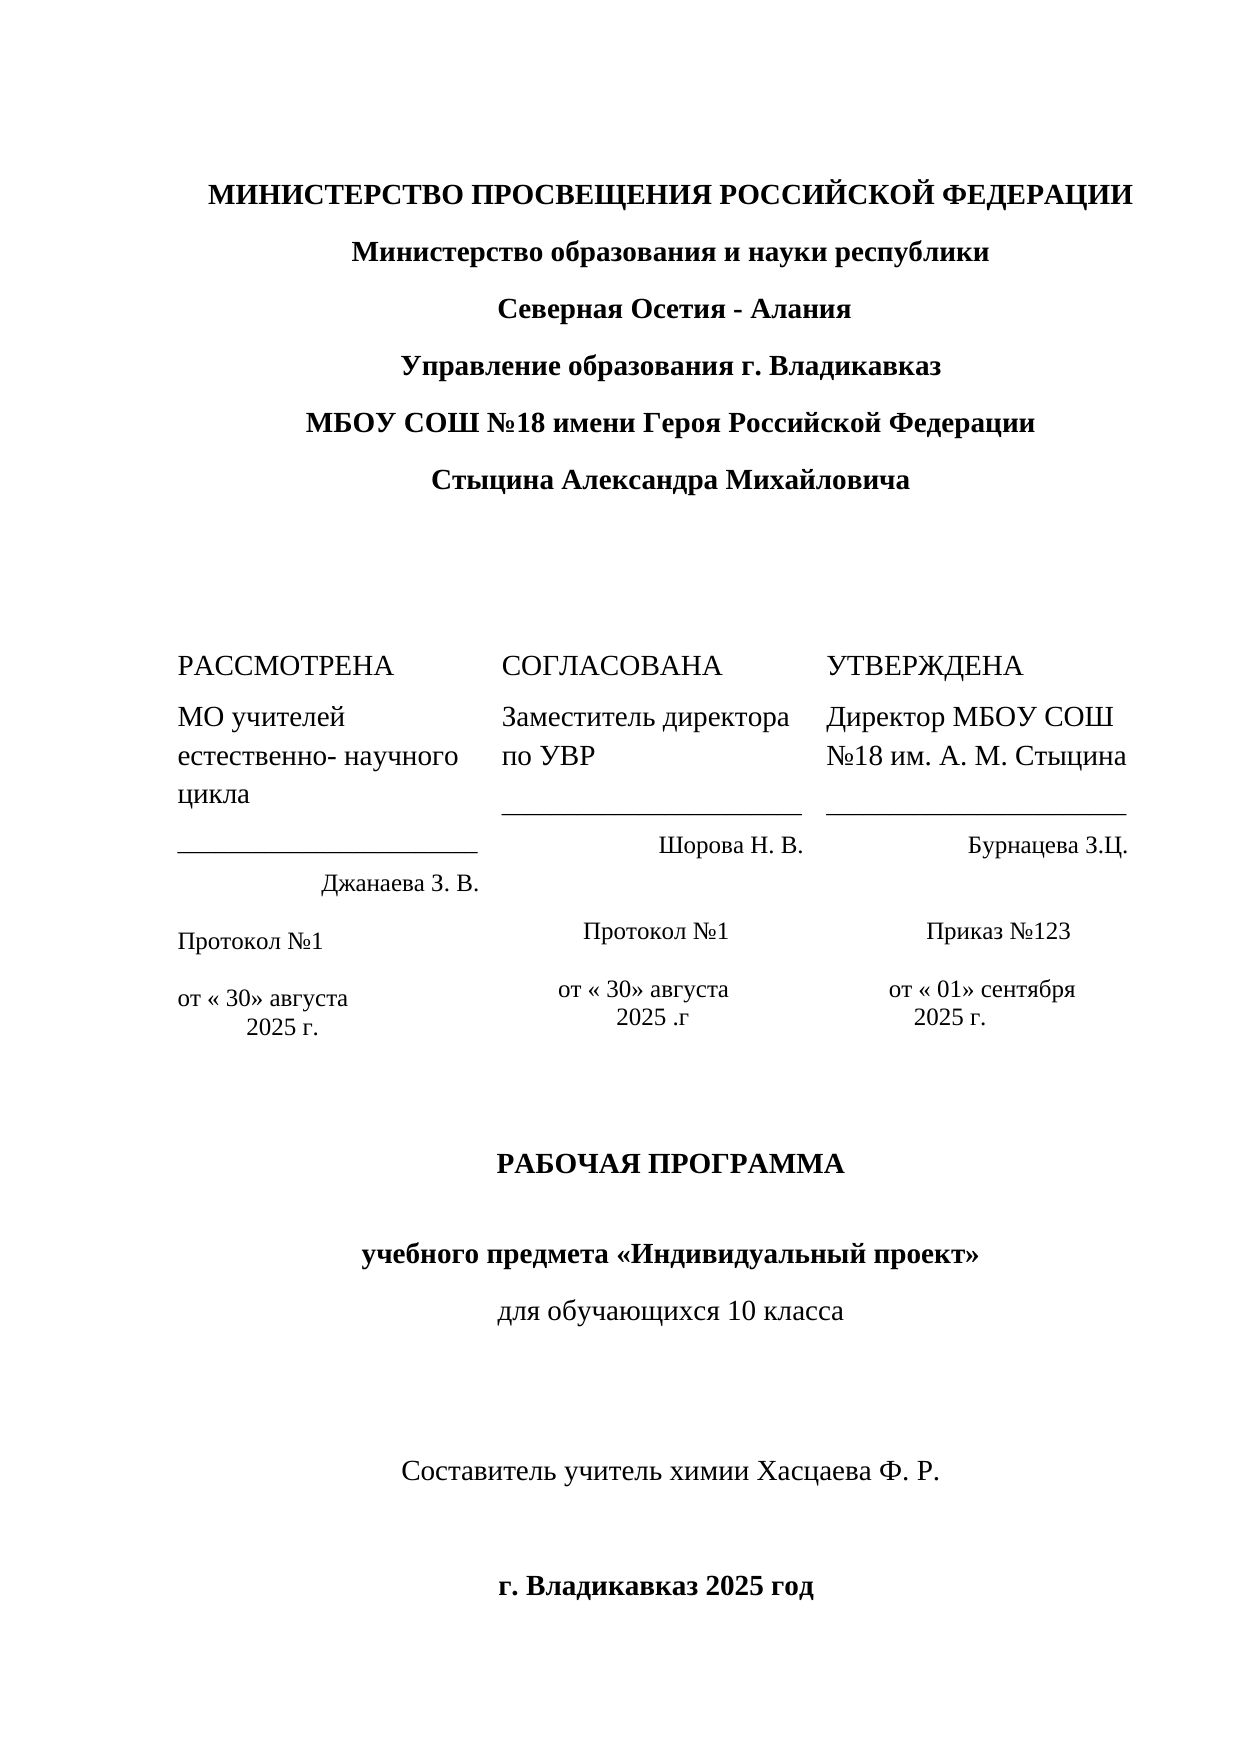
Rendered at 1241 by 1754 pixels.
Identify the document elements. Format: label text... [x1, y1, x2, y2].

text МИНИСТЕРСТВО ПРОСВЕЩЕНИЯ РОССИЙСКОЙ ФЕДЕРАЦИИ [190, 177, 1152, 211]
text Стыцина Александра Михайловича [190, 462, 1152, 496]
text для обучающихся 10 класса [190, 1293, 1152, 1326]
table_header УТВЕРЖДЕНА Директор МБОУ СОШ №18 им. А. М. Стыцина ________________________ Бурнацева З.Ц. Приказ №123 от « 01» сентября 2025 г. [815, 648, 1139, 1082]
text РАБОЧАЯ ПРОГРАММА [190, 1147, 1152, 1180]
table_header СОГЛАСОВАНА Заместитель директора по УВР ________________________ Шорова Н. В. Протокол №1 от « 30» августа 2025 .г [490, 648, 815, 1082]
text г. Владикавказ 2025 год [177, 1568, 1152, 1602]
table_header РАССМОТРЕНА МО учителей естественно- научного цикла ________________________ Джанаева З. В. Протокол №1 от « 30» августа 2025 г. [166, 648, 490, 1082]
text Составитель учитель химии Хасцаева Ф. Р. [190, 1453, 1152, 1486]
text МБОУ СОШ №18 имени Героя Российской Федерации [190, 405, 1152, 439]
text Министерство образования и науки республики [190, 234, 1152, 268]
text учебного предмета «Индивидуальный проект» [190, 1236, 1152, 1269]
text Управление образования г. Владикавказ [190, 348, 1152, 382]
text Северная Осетия - Алания [190, 291, 1152, 325]
